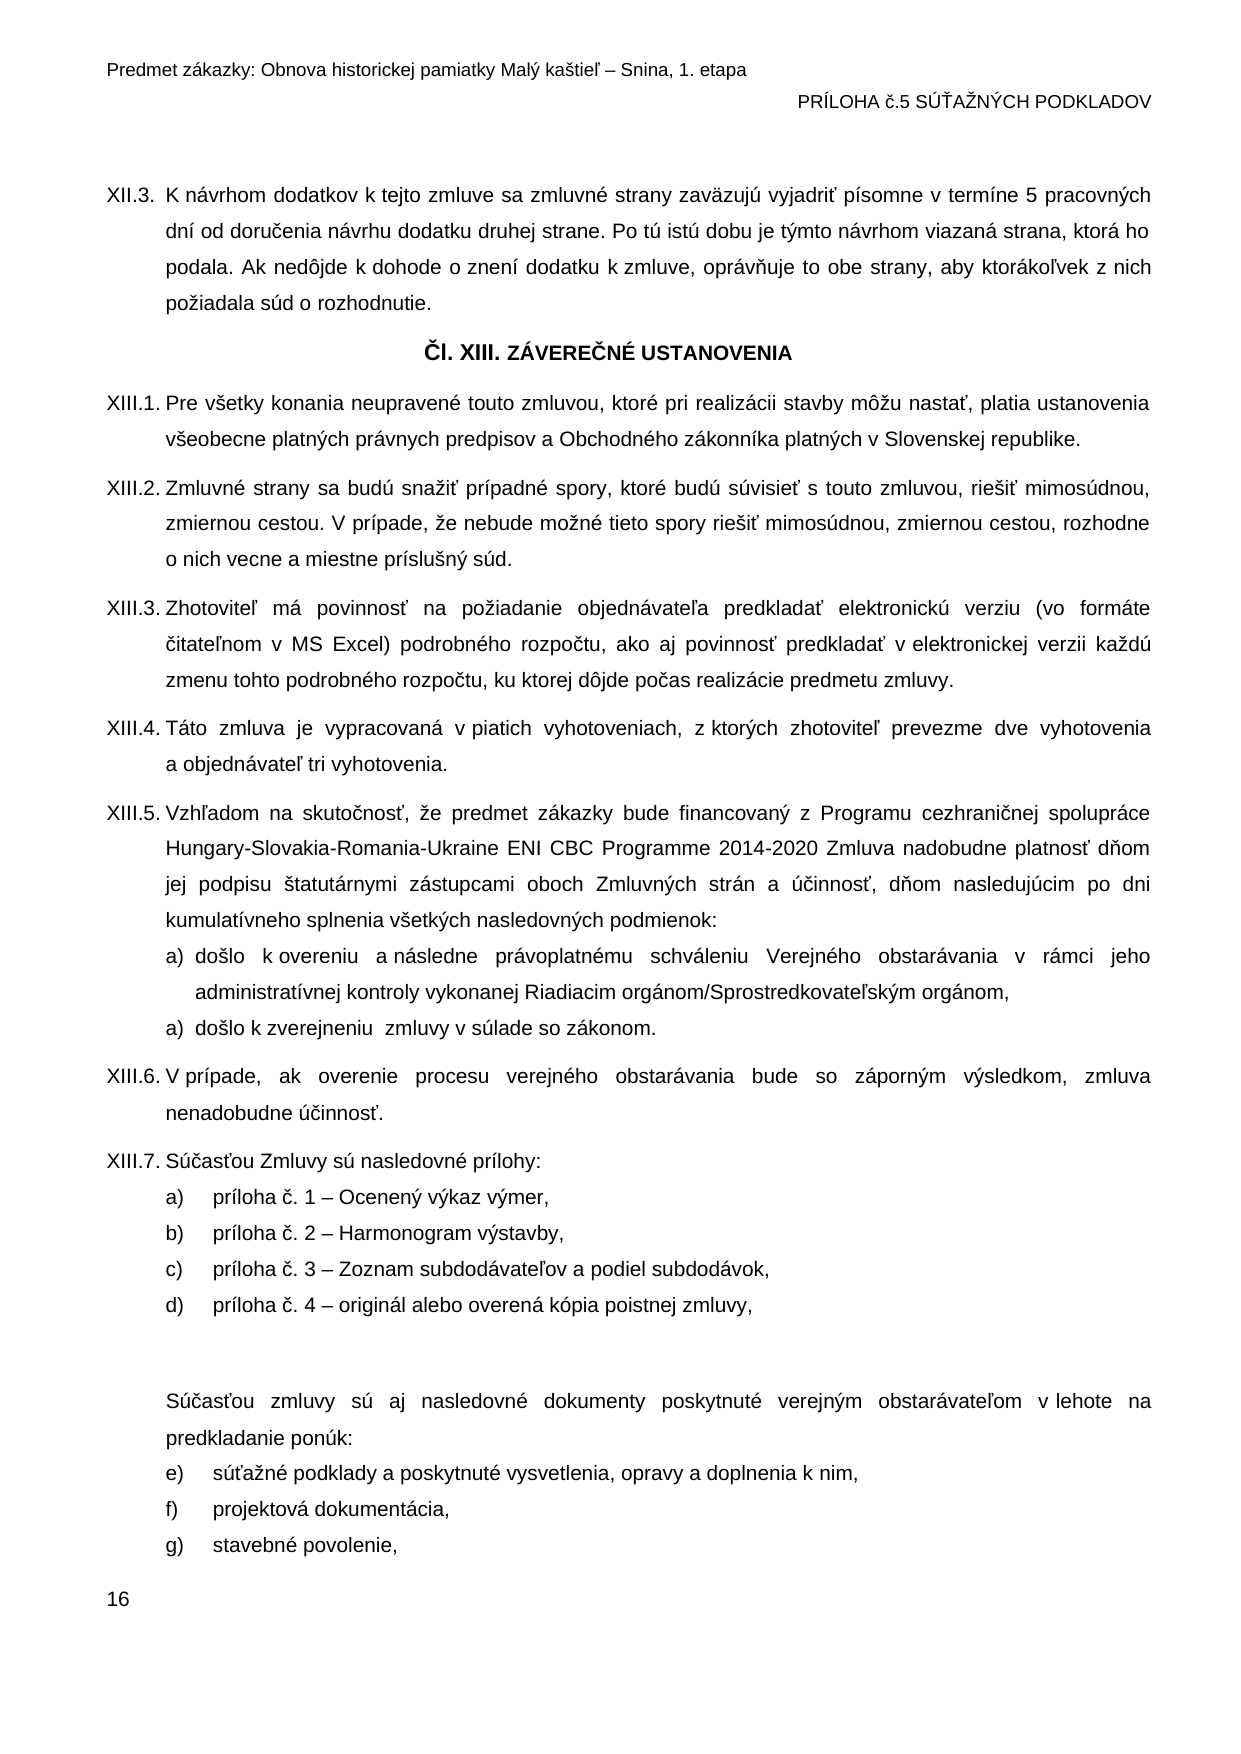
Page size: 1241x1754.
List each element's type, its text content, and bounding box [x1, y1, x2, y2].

list súťažné podklady a poskytnuté vysvetlenia, opravy a doplnenia k nim, [165, 1461, 1152, 1485]
text Súčasťou zmluvy sú aj nasledovné dokumenty poskytnuté verejným obstarávateľom v lehote na predkladanie ponúk: [166, 1389, 1152, 1449]
text Vzhľadom na skutočnosť, že predmet zákazky bude financovaný z Programu cezhraničnej spolupráce Hungary-Slovakia-Romania-Ukraine ENI CBC Programme 2014-2020 Zmluva nadobudne platnosť dňom jej podpisu štatutárnymi zástupcami oboch Zmluvných strán a účinnosť, dňom nasledujúcim po dni kumulatívneho splnenia všetkých nasledovných podmienok: [106, 800, 1152, 932]
list projektová dokumentácia, [165, 1497, 1152, 1521]
text príloha č. 2 – Harmonogram výstavby, [165, 1221, 1152, 1244]
list príloha č. 1 – Ocenený výkaz výmer, [165, 1185, 1152, 1209]
text príloha č. 4 – originál alebo overená kópia poistnej zmluvy, [165, 1292, 1152, 1316]
text príloha č. 3 – Zoznam subdodávateľov a podiel subdodávok, [165, 1257, 1152, 1281]
text Pre všetky konania neupravené touto zmluvou, ktoré pri realizácii stavby môžu nastať, platia ustanovenia všeobecne platných právnych predpisov a Obchodného zákonníka platných v Slovenskej republike. [106, 391, 1152, 451]
text K návrhom dodatkov k tejto zmluve sa zmluvné strany zaväzujú vyjadriť písomne v termíne 5 pracovných dní od doručenia návrhu dodatku druhej strane. Po tú istú dobu je týmto návrhom viazaná strana, ktorá ho podala. Ak nedôjde k dohode o znení dodatku k zmluve, oprávňuje to obe strany, aby ktorákoľvek z nich požiadala súd o rozhodnutie. [106, 183, 1152, 314]
list došlo k overeniu a následne právoplatnému schváleniu Verejného obstarávania v rámci jeho administratívnej kontroly vykonanej Riadiacim orgánom/Sprostredkovateľským orgánom, [165, 944, 1152, 1004]
text Táto zmluva je vypracovaná v piatich vyhotoveniach, z ktorých zhotoviteľ prevezme dve vyhotovenia a objednávateľ tri vyhotovenia. [106, 716, 1152, 776]
list došlo k zverejneniu zmluvy v súlade so zákonom. [165, 1016, 1152, 1040]
text Zhotoviteľ má povinnosť na požiadanie objednávateľa predkladať elektronickú verziu (vo formáte čitateľnom v MS Excel) podrobného rozpočtu, ako aj povinnosť predkladať v elektronickej verzii každú zmenu tohto podrobného rozpočtu, ku ktorej dôjde počas realizácie predmetu zmluvy. [106, 596, 1152, 691]
text Súčasťou Zmluvy sú nasledovné prílohy: [106, 1149, 1152, 1173]
text V prípade, ak overenie procesu verejného obstarávania bude so záporným výsledkom, zmluva nenadobudne účinnosť. [106, 1064, 1152, 1124]
list stavebné povolenie, [165, 1533, 1152, 1557]
text ZÁVEREČNÉ USTANOVENIA [106, 339, 1152, 365]
text Zmluvné strany sa budú snažiť prípadné spory, ktoré budú súvisieť s touto zmluvou, riešiť mimosúdnou, zmiernou cestou. V prípade, že nebude možné tieto spory riešiť mimosúdnou, zmiernou cestou, rozhodne o nich vecne a miestne príslušný súd. [106, 475, 1152, 571]
